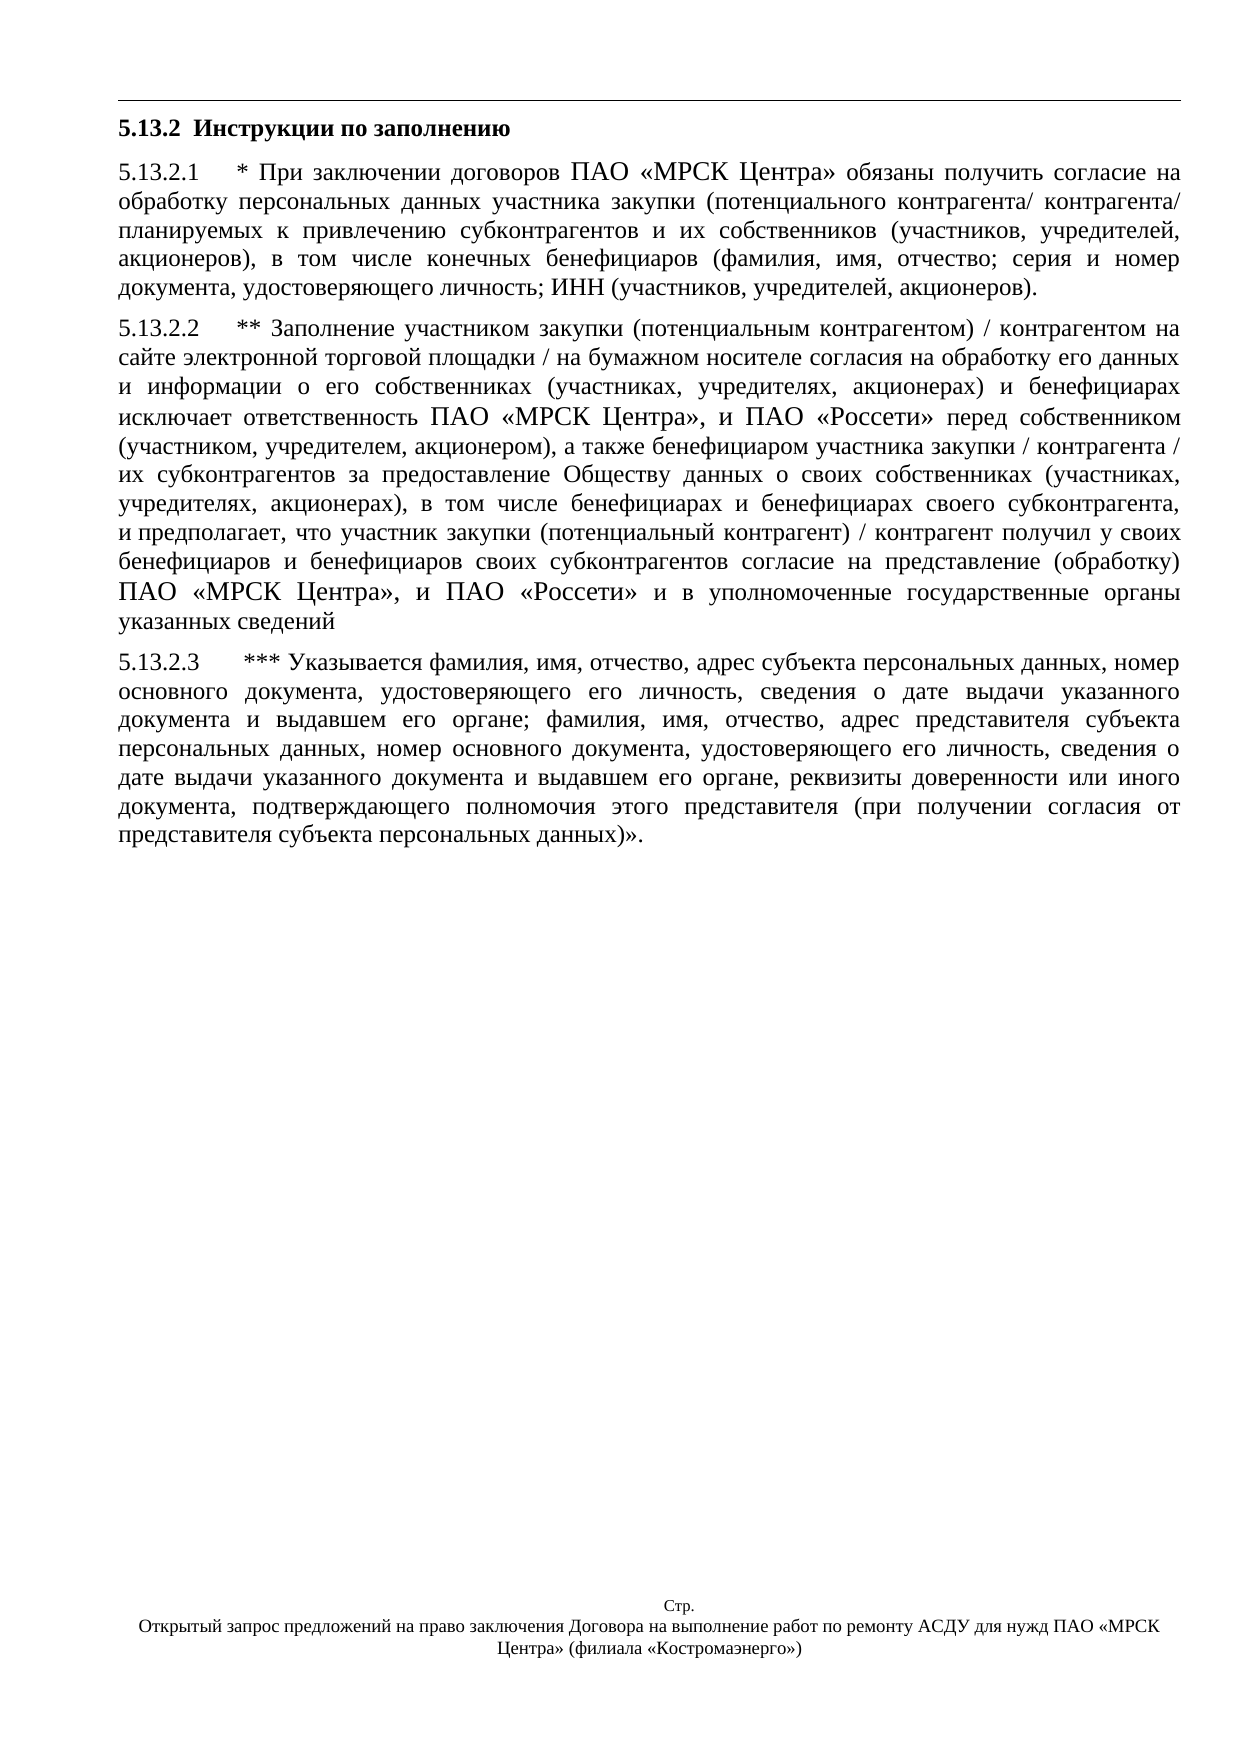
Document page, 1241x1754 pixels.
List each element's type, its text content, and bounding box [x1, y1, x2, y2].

list ** Заполнение участником закупки (потенциальным контрагентом) / контрагентом на сайте электронной торговой площадки / на бумажном носителе согласия на обработку его данных и информации о его собственниках (участниках, учредителях, акционерах) и бенефициарах исключает ответственность ПАО «МРСК Центра», и ПАО «Россети» перед собственником (участником, учредителем, акционером), а также бенефициаром участника закупки / контрагента / их субконтрагентов за предоставление Обществу данных о своих собственниках (участниках, учредителях, акционерах), в том числе бенефициарах и бенефициарах своего субконтрагента, и предполагает, что участник закупки (потенциальный контрагент) / контрагент получил у своих бенефициаров и бенефициаров своих субконтрагентов согласие на представление (обработку) ПАО «МРСК Центра», и ПАО «Россети» и в уполномоченные государственные органы указанных сведений [118, 313, 1181, 634]
list * При заключении договоров ПАО «МРСК Центра» обязаны получить согласие на обработку персональных данных участника закупки (потенциального контрагента/ контрагента/ планируемых к привлечению субконтрагентов и их собственников (участников, учредителей, акционеров), в том числе конечных бенефициаров (фамилия, имя, отчество; серия и номер документа, удостоверяющего личность; ИНН (участников, учредителей, акционеров). [118, 155, 1181, 301]
subtitle Инструкции по заполнению [118, 113, 1181, 142]
list *** Указывается фамилия, имя, отчество, адрес субъекта персональных данных, номер основного документа, удостоверяющего его личность, сведения о дате выдачи указанного документа и выдавшем его органе; фамилия, имя, отчество, адрес представителя субъекта персональных данных, номер основного документа, удостоверяющего его личность, сведения о дате выдачи указанного документа и выдавшем его органе, реквизиты доверенности или иного документа, подтверждающего полномочия этого представителя (при получении согласия от представителя субъекта персональных данных)». [118, 647, 1181, 848]
